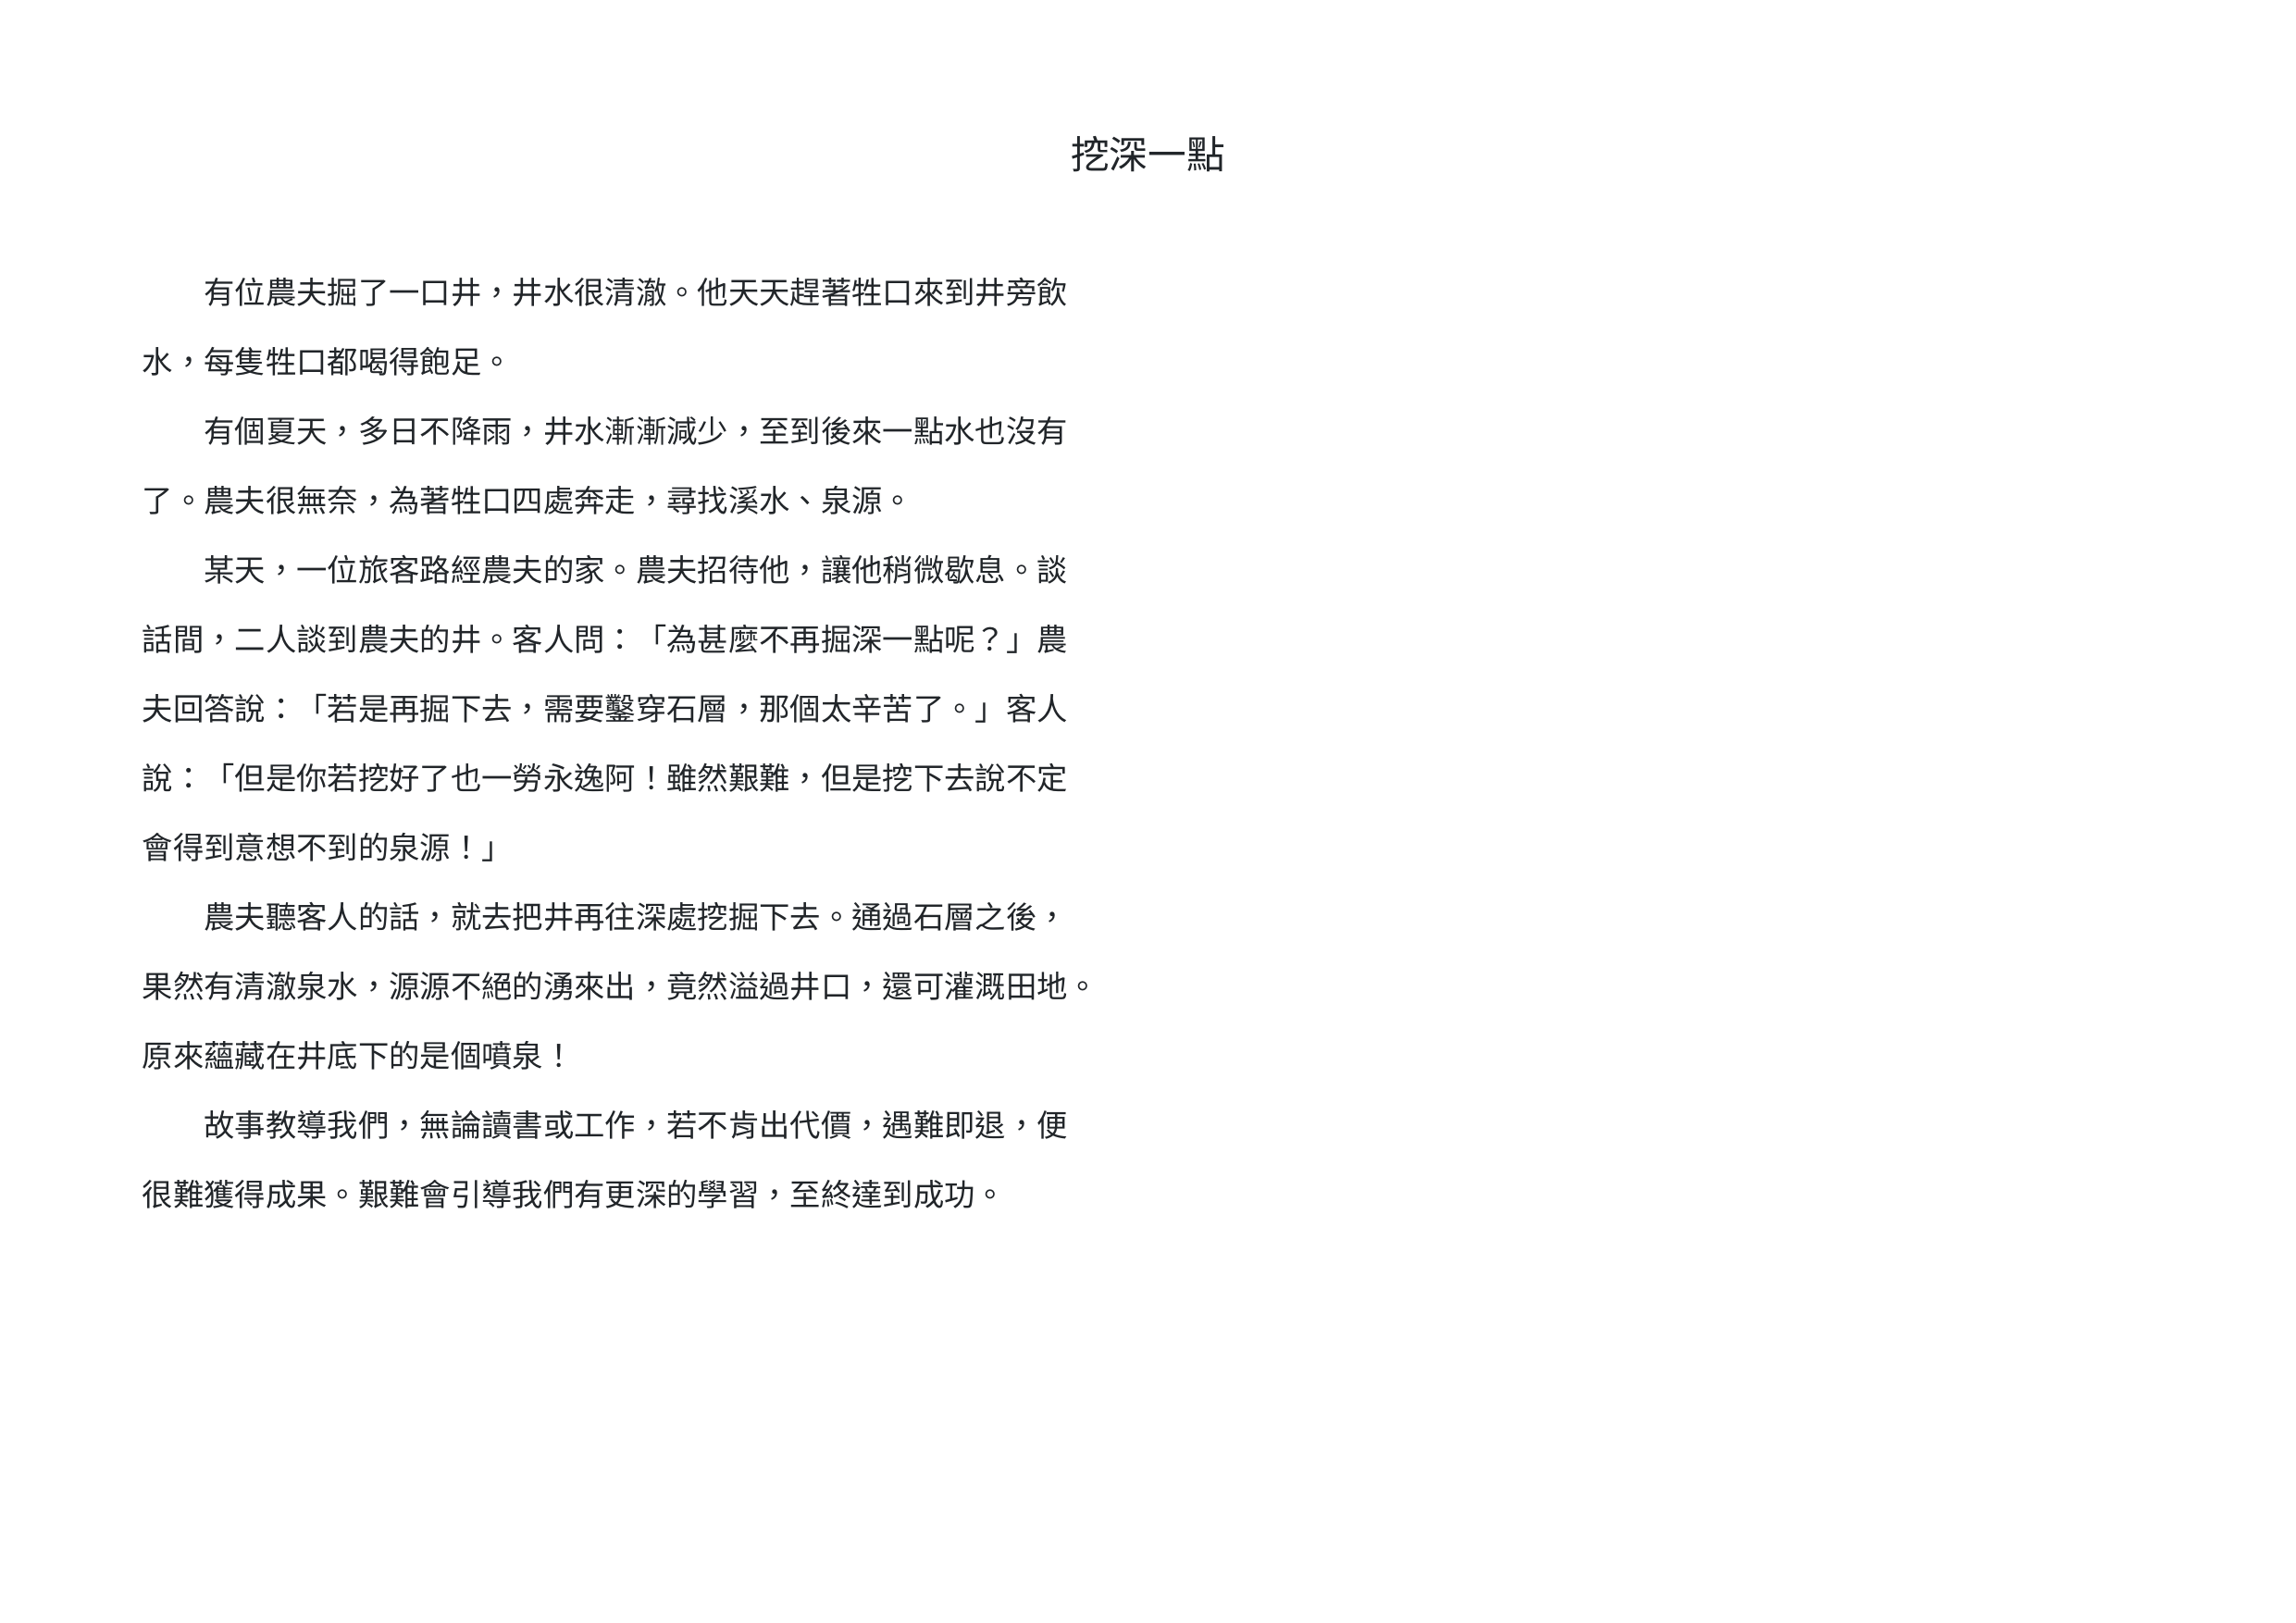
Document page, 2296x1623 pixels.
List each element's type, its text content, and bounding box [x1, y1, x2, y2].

text 有位農夫掘了一口井，井水很清澈。他天天趕著牲口來到井旁飲水，每隻牲口都喝得飽足。 [142, 256, 1090, 395]
text 故事教導我們，無論讀書或工作，若不肯出代價，遇難即退，便很難獲得成果。艱難會引導我們有更深的學習，至終達到成功。 [142, 1089, 1090, 1228]
text 挖深一點 [142, 118, 2153, 187]
text 有個夏天，多日不降雨，井水漸漸減少，至到後來一點水也沒有了。農夫很無奈，為著牲口四處奔走，尋找溪水、泉源。 [142, 395, 1090, 534]
text 某天，一位旅客路經農夫的家。農夫招待他，讓他稍微歇息。談話間，二人談到農夫的井。客人問：「為甚麼不再掘深一點呢？」農夫回答說：「若是再掘下去，需要鑿穿石層，那個太辛苦了。」客人說：「但是你若挖好了也一勞永逸阿！雖然艱難，但是挖下去說不定會得到意想不到的泉源！」 [142, 534, 1090, 881]
text 農夫聽客人的話，就去把井再往深處挖掘下去。通過石層之後，果然有清澈泉水，源源不絕的湧來出，竟然溢過井口，還可灌溉田地。原來蘊藏在井底下的是個噴泉！ [142, 881, 1090, 1089]
